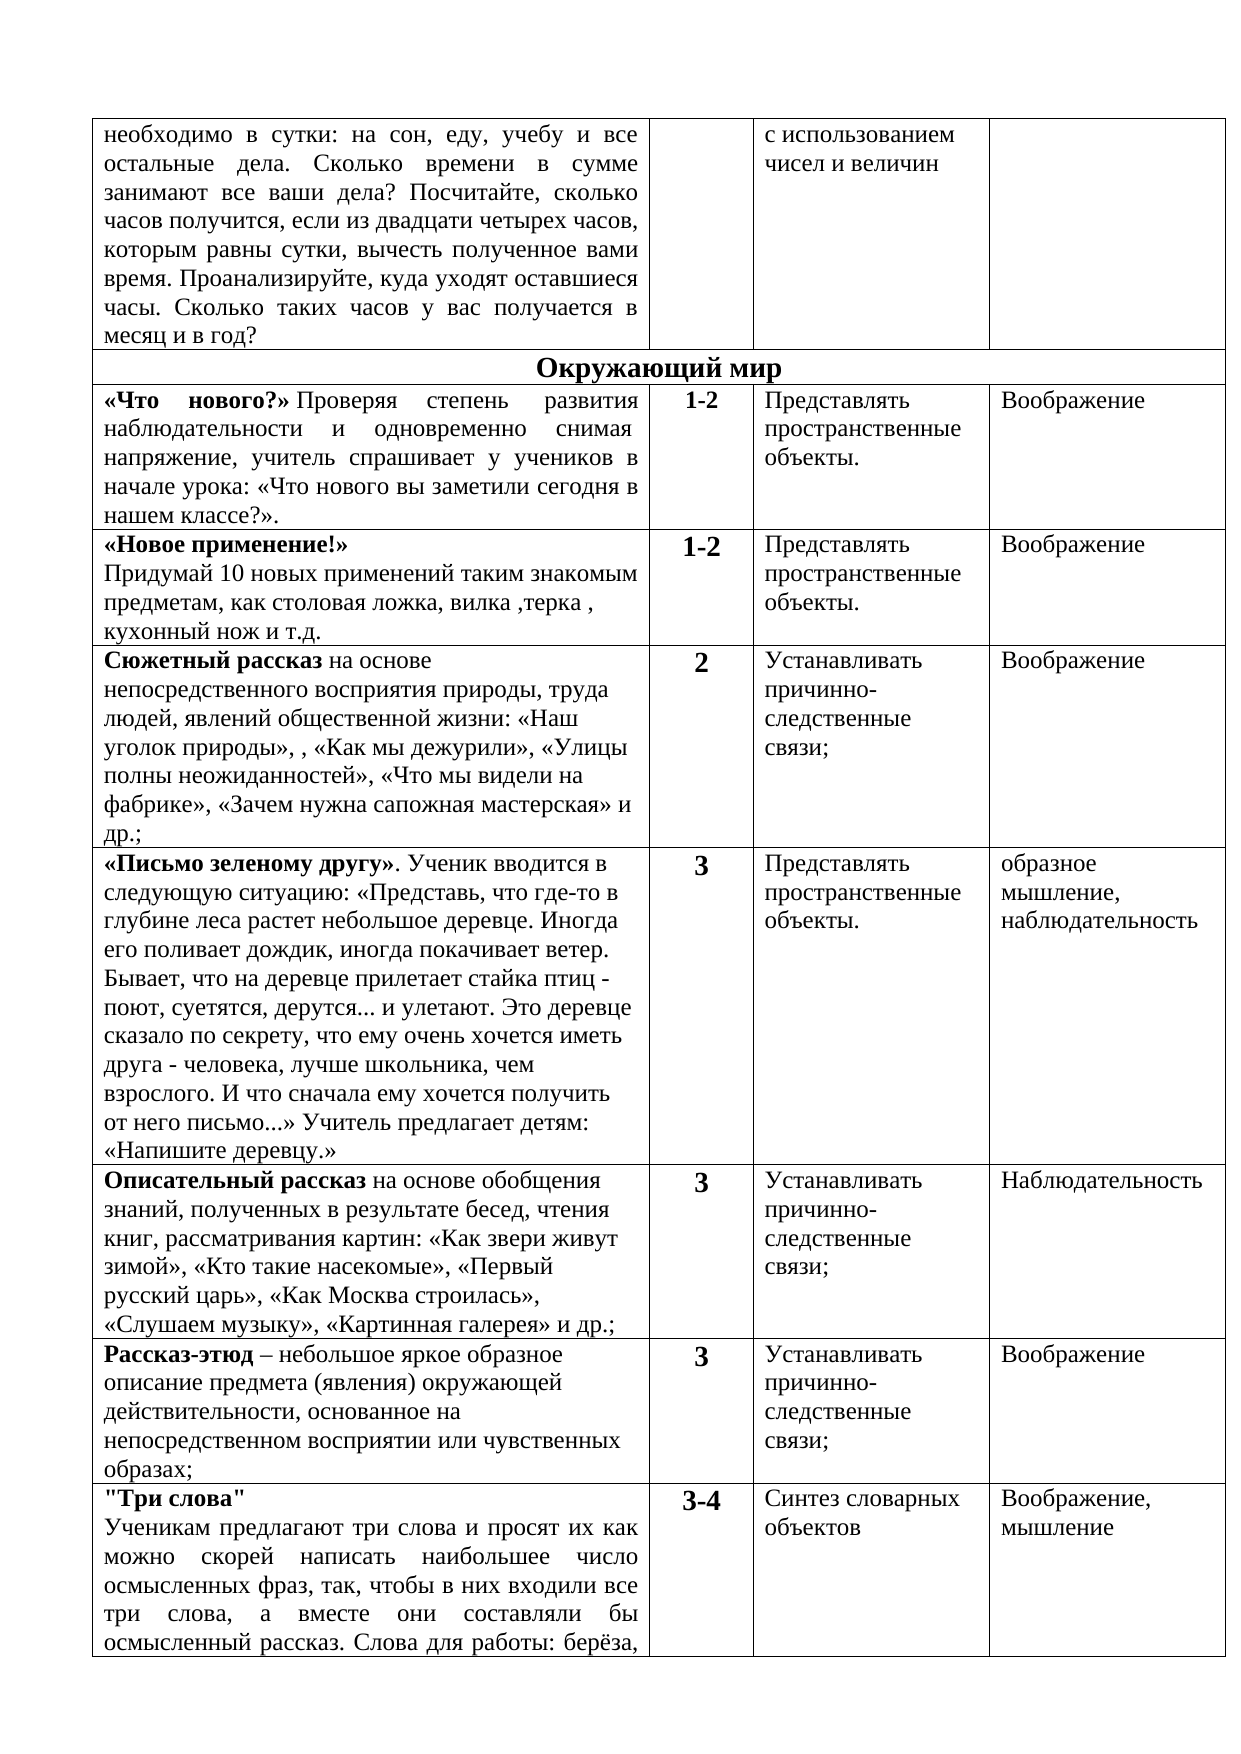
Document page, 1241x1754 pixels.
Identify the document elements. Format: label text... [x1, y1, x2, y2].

table_cell 4 [650, 119, 753, 349]
table_cell Воображение [990, 530, 1225, 644]
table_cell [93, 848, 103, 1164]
table_cell Представлять пространственные объекты. [754, 848, 989, 1164]
table_cell 1-2 [650, 530, 753, 644]
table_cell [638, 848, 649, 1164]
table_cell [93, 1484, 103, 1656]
table_cell Сюжетный рассказ на основе непосредственного восприятия природы, труда людей, явлений общественной жизни: «Наш уголок природы», , «Как мы дежурили», «Улицы полны неожиданностей», «Что мы видели на фабрике», «Зачем нужна сапожная мастерская» и др.; [93, 646, 649, 847]
table_cell Представлять пространственные объекты. [754, 530, 989, 644]
table_cell 3 [650, 848, 753, 1164]
table_cell 1-2 [650, 385, 753, 528]
table_cell образное мышление, наблюдательность [990, 848, 1225, 1164]
table_cell Устанавливать причинно-следственные связи; [754, 646, 989, 847]
table_cell Окружающий мир [93, 350, 1225, 384]
table_cell Воображение [990, 1339, 1225, 1482]
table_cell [754, 119, 989, 349]
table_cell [754, 1484, 989, 1656]
table_cell 3-4 [650, 1484, 753, 1656]
table_cell 3 [650, 1339, 753, 1482]
table_cell 2 [650, 646, 753, 847]
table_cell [990, 119, 1225, 349]
table_cell Наблюдательность [990, 1165, 1225, 1338]
table_cell Описательный рассказ на основе обобщения знаний, полученных в результате бесед, чтения книг, рассматривания картин: «Как звери живут зимой», «Кто такие насекомые», «Первый русский царь», «Как Москва строилась», «Слушаем музыку», «Картинная галерея» и др.; [93, 1165, 649, 1338]
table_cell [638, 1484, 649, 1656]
table_cell Рассказ-этюд – небольшое яркое образное описание предмета (явления) окружающей действительности, основанное на непосредственном восприятии или чувственных образах; [93, 1339, 649, 1482]
table_cell Воображение [990, 385, 1225, 528]
table_cell «Новое применение!» Придумай 10 новых применений таким знакомым предметам, как столовая ложка, вилка ,терка , кухонный нож и т.д. [93, 530, 649, 644]
table_cell Устанавливать причинно-следственные связи; [754, 1165, 989, 1338]
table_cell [93, 119, 649, 349]
table_cell Устанавливать причинно-следственные связи; [754, 1339, 989, 1482]
table_cell Представлять пространственные объекты. [754, 385, 989, 528]
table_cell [990, 1484, 1225, 1656]
table_cell Воображение [990, 646, 1225, 847]
table_cell 3 [650, 1165, 753, 1338]
table_cell «Что нового?» Проверяя степень развития наблюдательности и одновременно снимая напряжение, учитель спрашивает у учеников в начале урока: «Что нового вы заметили сегодня в нашем классе?». [93, 385, 649, 528]
